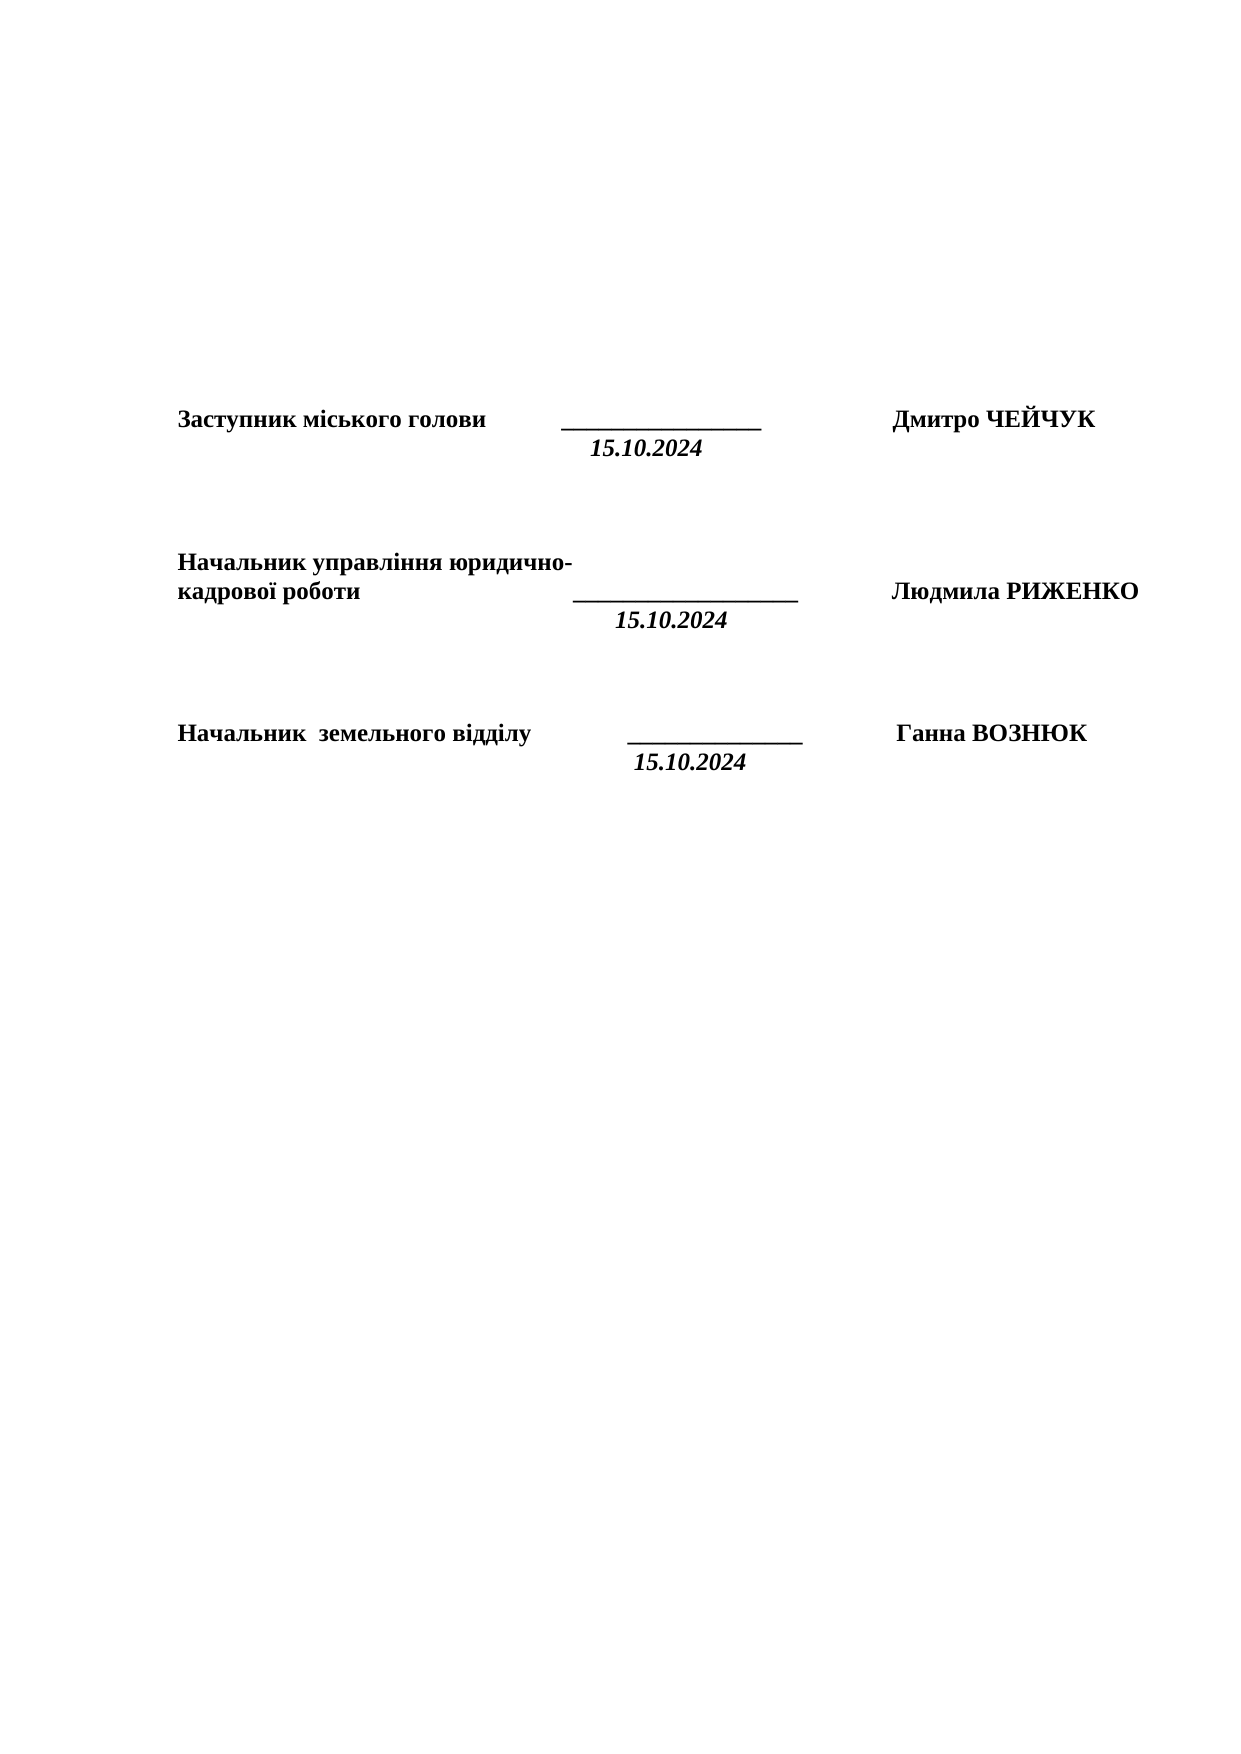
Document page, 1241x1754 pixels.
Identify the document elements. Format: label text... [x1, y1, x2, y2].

text кадрової роботи __________________ Людмила РИЖЕНКО [177, 576, 1152, 605]
text 15.10.2024 [177, 605, 1152, 718]
text 15.10.2024 [177, 433, 1152, 490]
text Заступник міського голови ________________ Дмитро ЧЕЙЧУК [177, 404, 1152, 433]
text Начальник земельного відділу ______________ Ганна ВОЗНЮК [177, 718, 1152, 747]
text 15.10.2024 [177, 747, 1152, 776]
text Начальник управління юридично- [177, 518, 1152, 576]
